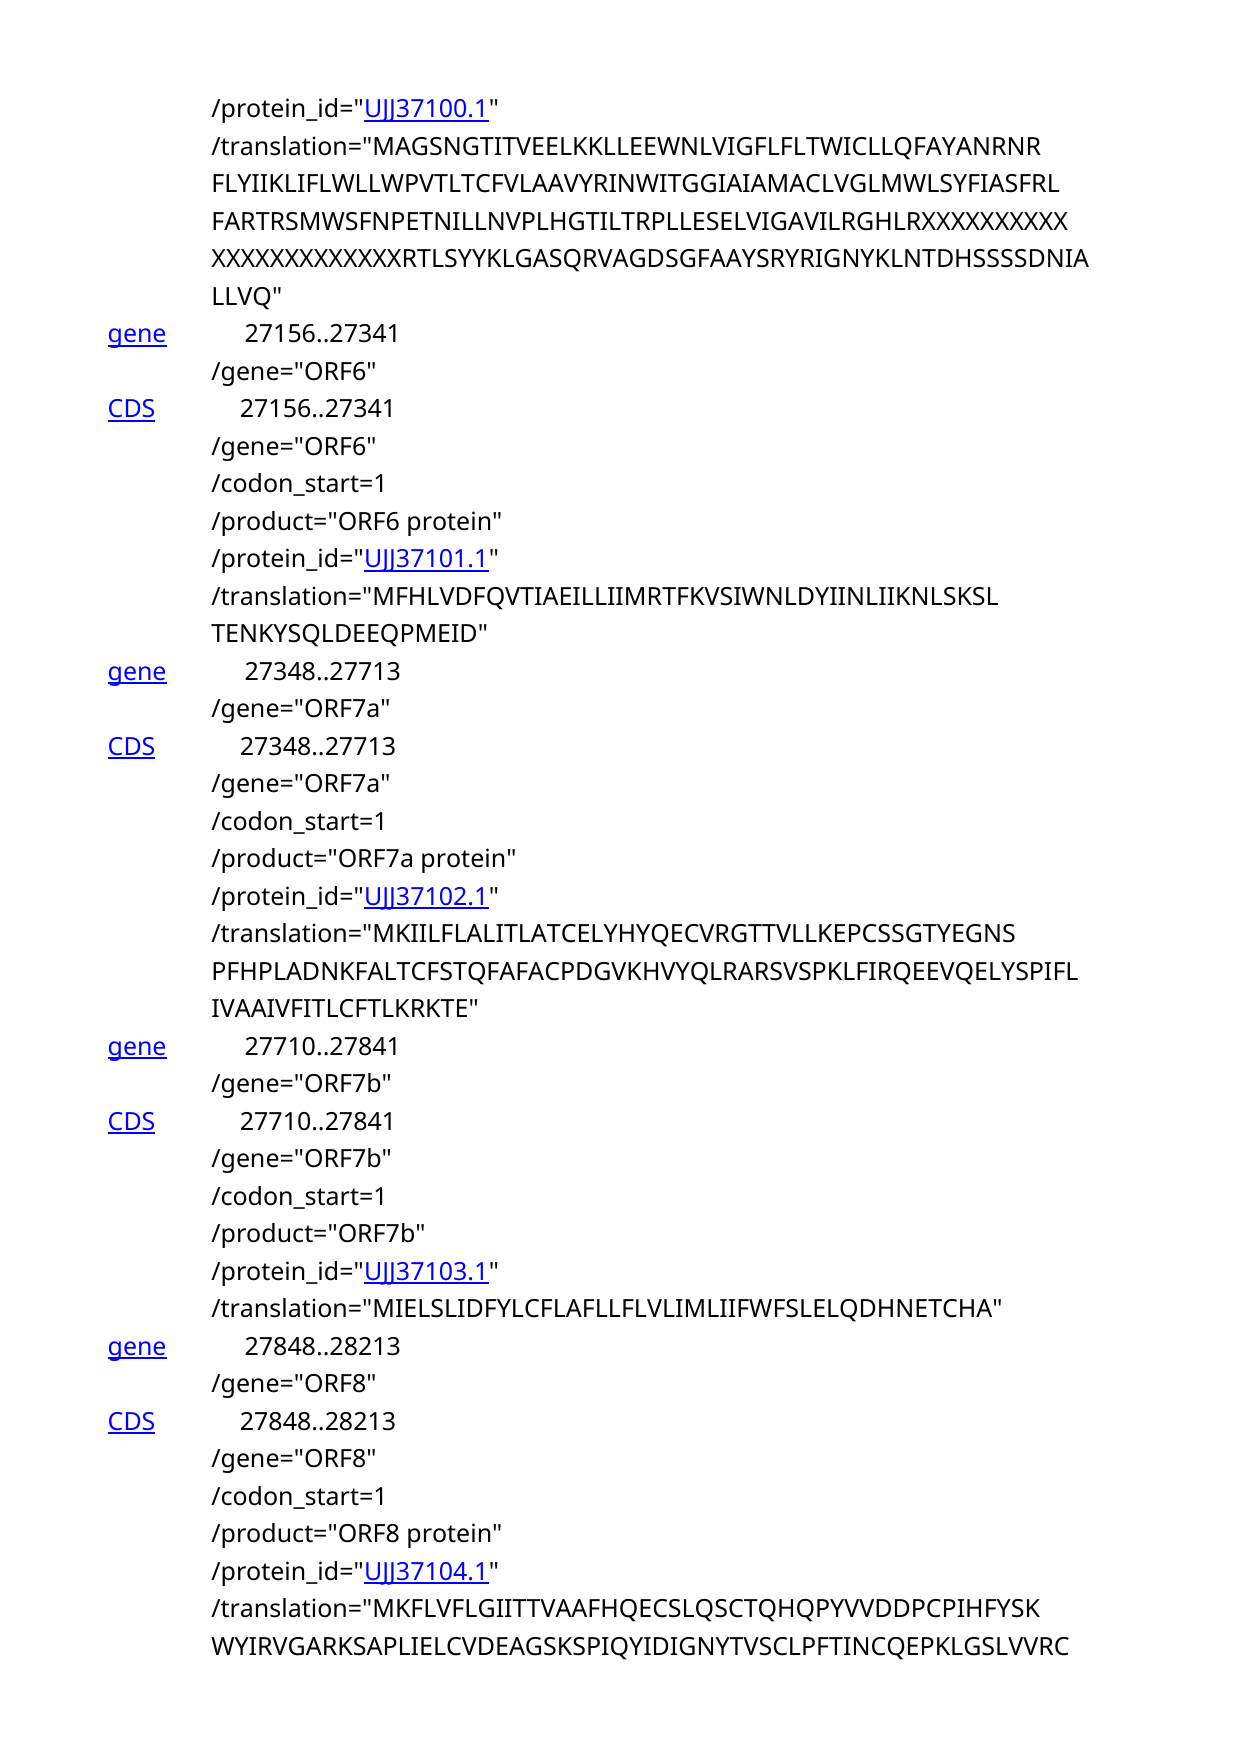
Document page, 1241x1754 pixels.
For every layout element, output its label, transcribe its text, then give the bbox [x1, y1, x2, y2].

text /codon_start=1 [75, 1477, 1165, 1514]
text gene 27710..27841 [75, 1027, 1165, 1064]
text /gene="ORF7a" [75, 764, 1165, 802]
text gene 27348..27713 [75, 652, 1165, 689]
text WYIRVGARKSAPLIELCVDEAGSKSPIQYIDIGNYTVSCLPFTINCQEPKLGSLVVRC [75, 1627, 1165, 1664]
text PFHPLADNKFALTCFSTQFAFACPDGVKHVYQLRARSVSPKLFIRQEEVQELYSPIFL [75, 952, 1165, 989]
text CDS 27710..27841 [75, 1102, 1165, 1139]
text gene 27848..28213 [75, 1327, 1165, 1364]
text /translation="MIELSLIDFYLCFLAFLLFLVLIMLIIFWFSLELQDHNETCHA" [75, 1289, 1165, 1327]
text FARTRSMWSFNPETNILLNVPLHGTILTRPLLESELVIGAVILRGHLRXXXXXXXXXX [75, 202, 1165, 239]
text /translation="MKIILFLALITLATCELYHYQECVRGTTVLLKEPCSSGTYEGNS [75, 914, 1165, 952]
text /protein_id="UJJ37102.1" [75, 877, 1165, 914]
text /codon_start=1 [75, 802, 1165, 839]
text CDS 27156..27341 [75, 389, 1165, 427]
text /codon_start=1 [75, 464, 1165, 502]
text /product="ORF8 protein" [75, 1514, 1165, 1552]
text /translation="MKFLVFLGIITTVAAFHQECSLQSCTQHQPYVVDDPCPIHFYSK [75, 1589, 1165, 1627]
text /product="ORF7b" [75, 1214, 1165, 1252]
text LLVQ" [75, 277, 1165, 314]
text /gene="ORF6" [75, 352, 1165, 389]
text /protein_id="UJJ37103.1" [75, 1252, 1165, 1289]
text /gene="ORF7b" [75, 1139, 1165, 1177]
text /gene="ORF8" [75, 1439, 1165, 1477]
text /product="ORF6 protein" [75, 502, 1165, 539]
text /product="ORF7a protein" [75, 839, 1165, 877]
text IVAAIVFITLCFTLKRKTE" [75, 989, 1165, 1027]
text /gene="ORF7b" [75, 1064, 1165, 1102]
text /translation="MFHLVDFQVTIAEILLIIMRTFKVSIWNLDYIINLIIKNLSKSL [75, 577, 1165, 614]
text CDS 27348..27713 [75, 727, 1165, 764]
text /codon_start=1 [75, 1177, 1165, 1214]
text /protein_id="UJJ37101.1" [75, 539, 1165, 577]
text /gene="ORF6" [75, 427, 1165, 464]
text TENKYSQLDEEQPMEID" [75, 614, 1165, 652]
text XXXXXXXXXXXXXRTLSYYKLGASQRVAGDSGFAAYSRYRIGNYKLNTDHSSSSDNIA [75, 239, 1165, 277]
text /gene="ORF8" [75, 1364, 1165, 1402]
text /protein_id="UJJ37104.1" [75, 1552, 1165, 1589]
text gene 27156..27341 [75, 314, 1165, 352]
text /gene="ORF7a" [75, 689, 1165, 727]
text /translation="MAGSNGTITVEELKKLLEEWNLVIGFLFLTWICLLQFAYANRNR [75, 127, 1165, 164]
text FLYIIKLIFLWLLWPVTLTCFVLAAVYRINWITGGIAIAMACLVGLMWLSYFIASFRL [75, 164, 1165, 202]
text CDS 27848..28213 [75, 1402, 1165, 1439]
text /protein_id="UJJ37100.1" [75, 89, 1165, 127]
